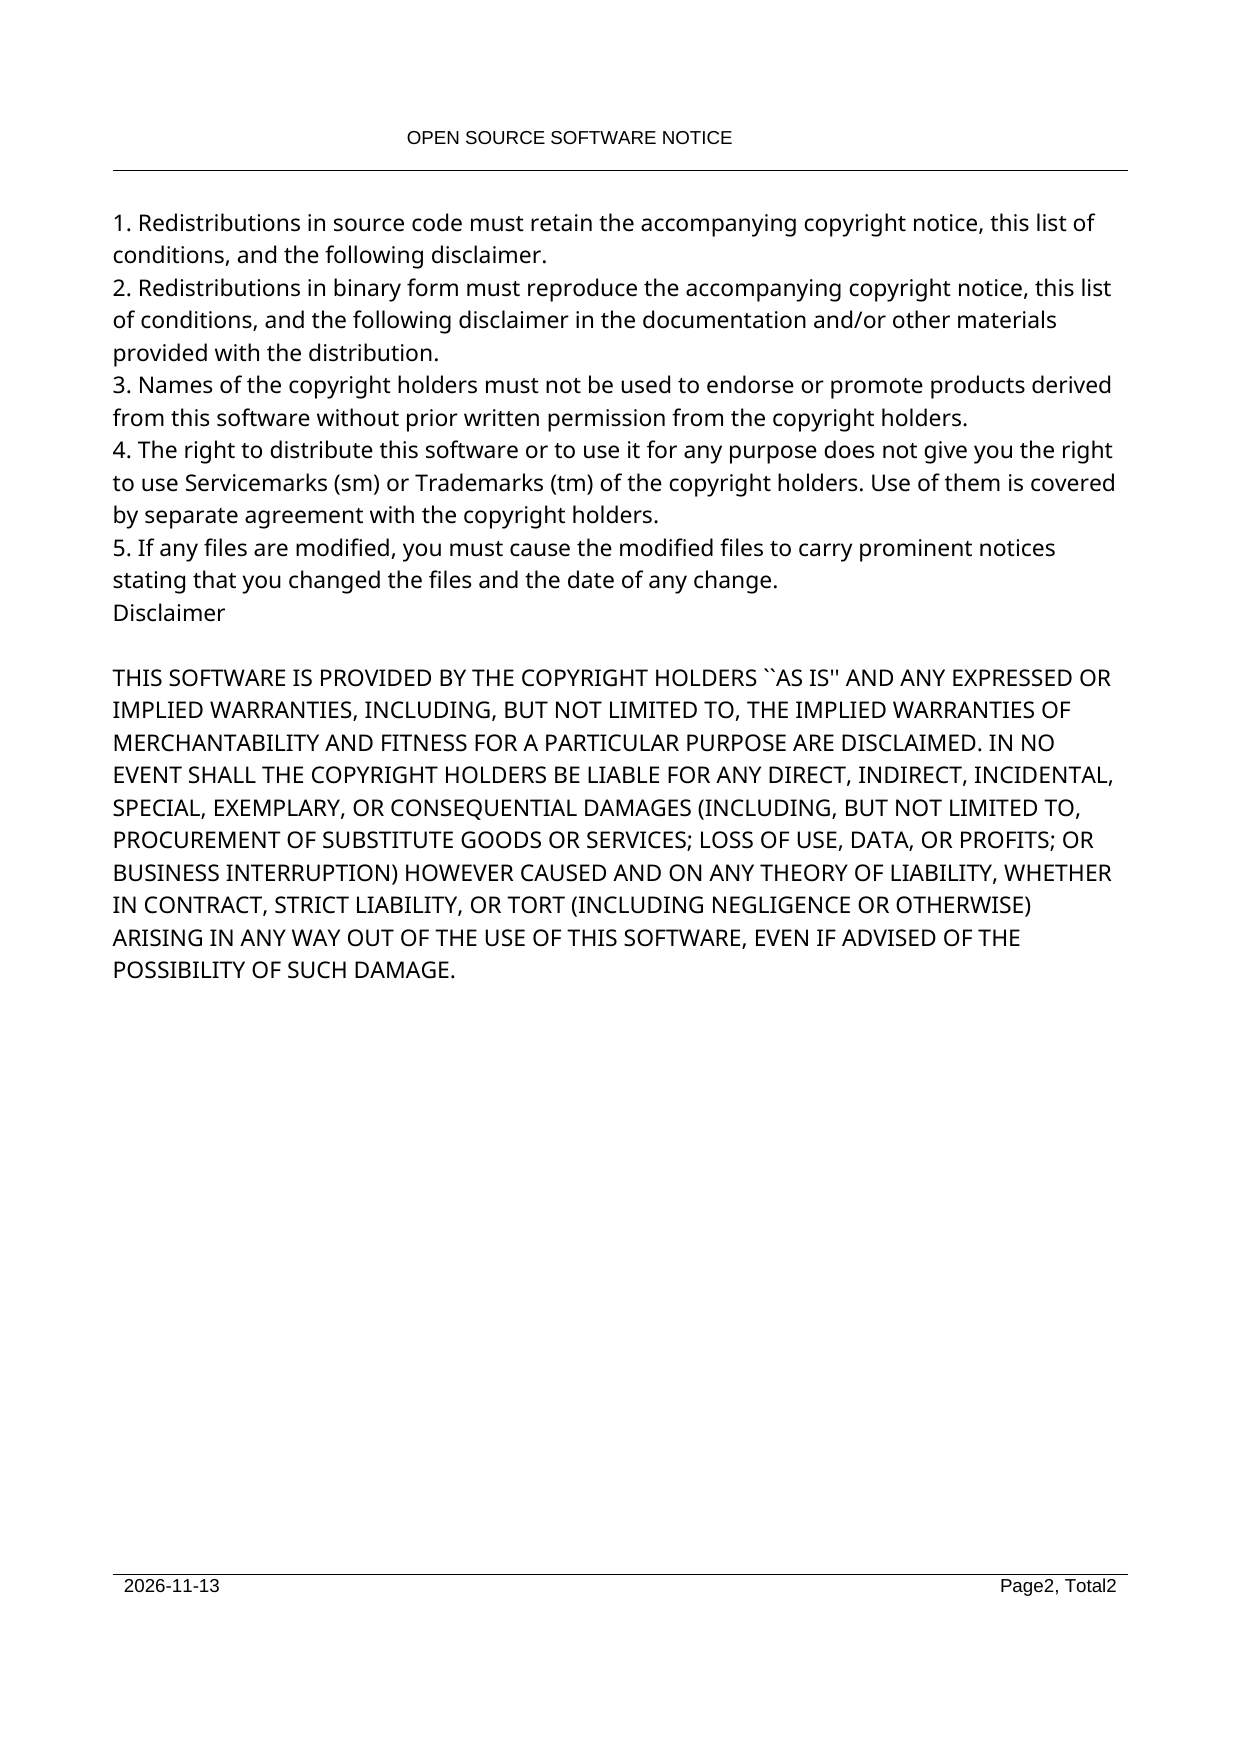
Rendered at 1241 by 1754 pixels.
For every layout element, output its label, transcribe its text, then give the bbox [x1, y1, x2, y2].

text 1. Redistributions in source code must retain the accompanying copyright notice, this list of conditions, and the following disclaimer. [112, 206, 1128, 271]
text 3. Names of the copyright holders must not be used to endorse or promote products derived from this software without prior written permission from the copyright holders. [112, 369, 1128, 434]
text 2. Redistributions in binary form must reproduce the accompanying copyright notice, this list of conditions, and the following disclaimer in the documentation and/or other materials provided with the distribution. [112, 271, 1128, 369]
text 5. If any files are modified, you must cause the modified files to carry prominent notices stating that you changed the files and the date of any change. [112, 531, 1128, 596]
text 4. The right to distribute this software or to use it for any purpose does not give you the right to use Servicemarks (sm) or Trademarks (tm) of the copyright holders. Use of them is covered by separate agreement with the copyright holders. [112, 434, 1128, 531]
text THIS SOFTWARE IS PROVIDED BY THE COPYRIGHT HOLDERS ``AS IS'' AND ANY EXPRESSED OR IMPLIED WARRANTIES, INCLUDING, BUT NOT LIMITED TO, THE IMPLIED WARRANTIES OF MERCHANTABILITY AND FITNESS FOR A PARTICULAR PURPOSE ARE DISCLAIMED. IN NO EVENT SHALL THE COPYRIGHT HOLDERS BE LIABLE FOR ANY DIRECT, INDIRECT, INCIDENTAL, SPECIAL, EXEMPLARY, OR CONSEQUENTIAL DAMAGES (INCLUDING, BUT NOT LIMITED TO, PROCUREMENT OF SUBSTITUTE GOODS OR SERVICES; LOSS OF USE, DATA, OR PROFITS; OR BUSINESS INTERRUPTION) HOWEVER CAUSED AND ON ANY THEORY OF LIABILITY, WHETHER IN CONTRACT, STRICT LIABILITY, OR TORT (INCLUDING NEGLIGENCE OR OTHERWISE) ARISING IN ANY WAY OUT OF THE USE OF THIS SOFTWARE, EVEN IF ADVISED OF THE POSSIBILITY OF SUCH DAMAGE. [112, 661, 1128, 986]
text Disclaimer [112, 596, 1128, 629]
